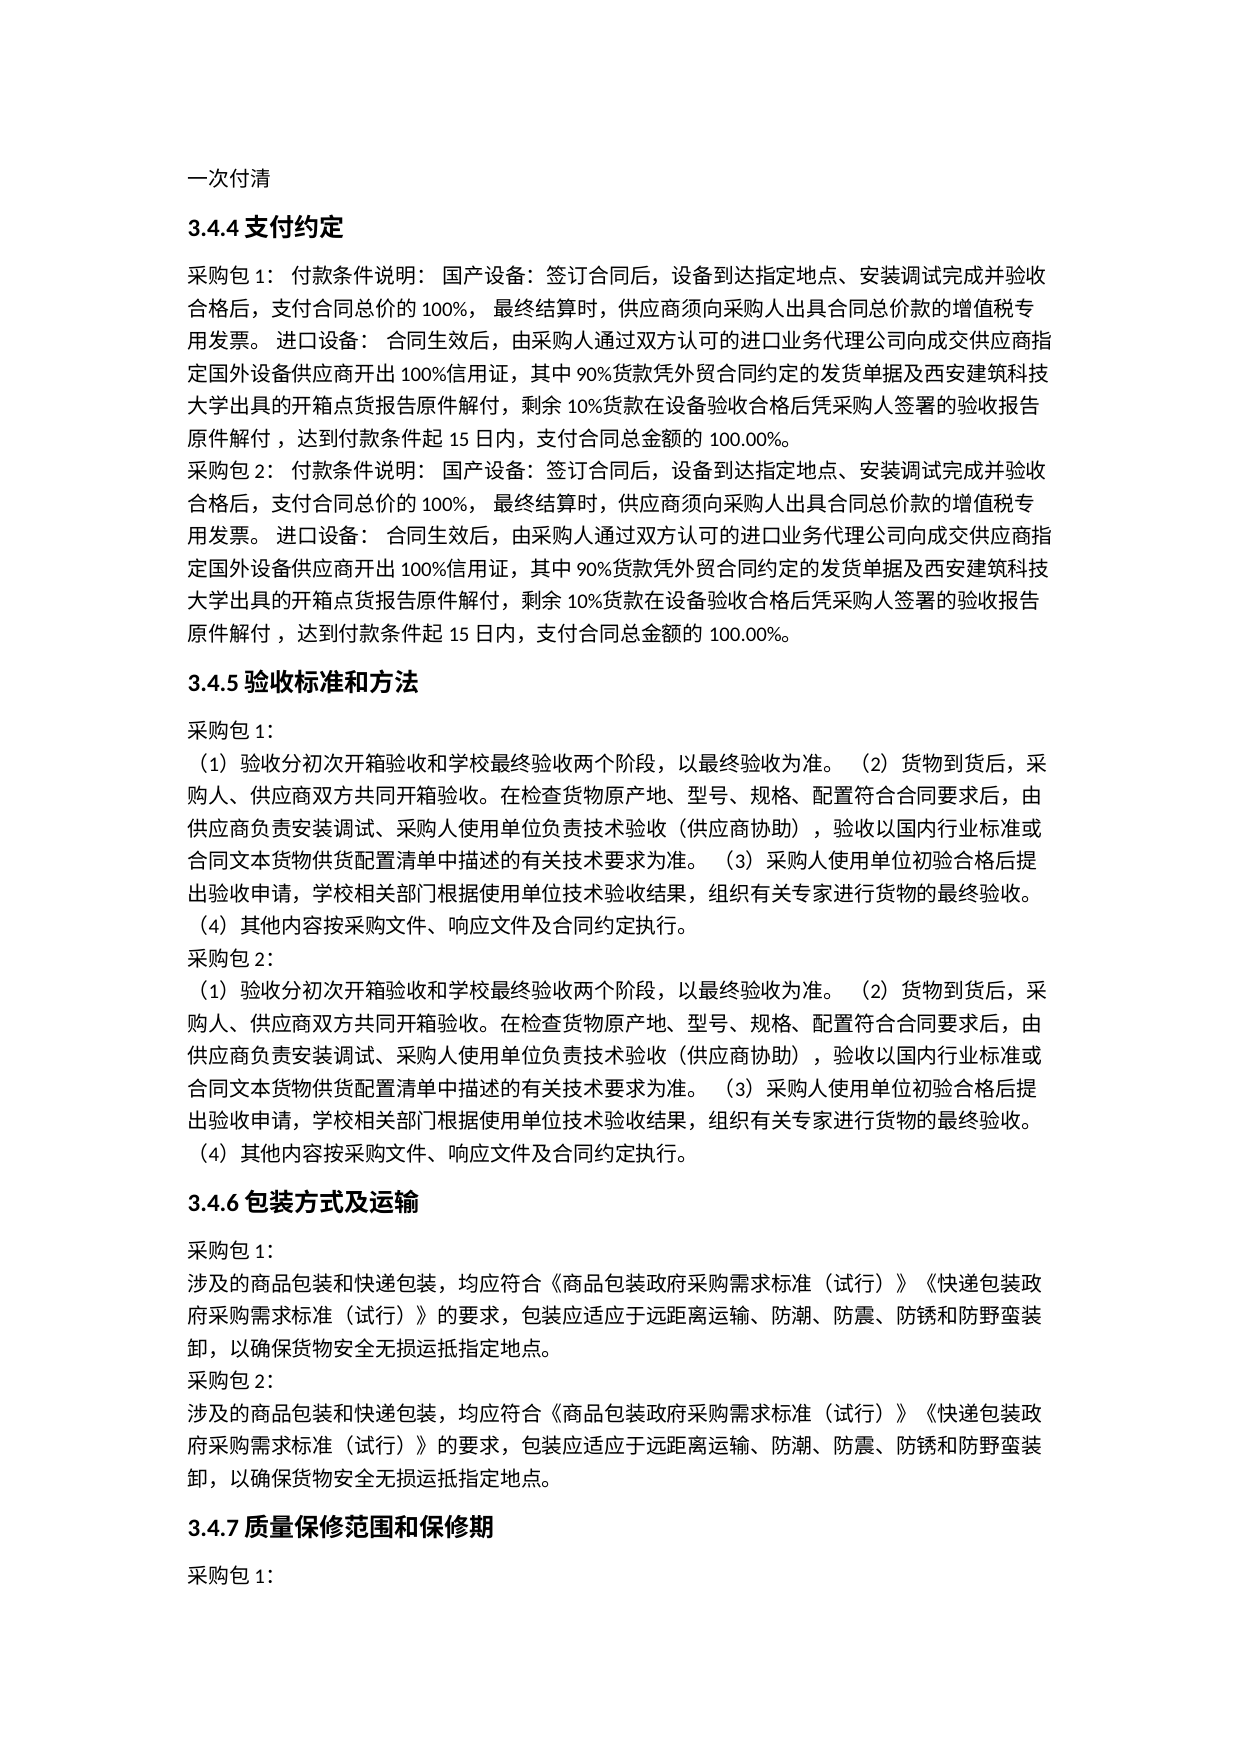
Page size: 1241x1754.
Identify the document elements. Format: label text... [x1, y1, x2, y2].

text 涉及的商品包装和快递包装，均应符合《商品包装政府采购需求标准（试行）》《快递包装政府采购需求标准（试行）》的要求，包装应适应于远距离运输、防潮、防震、防锈和防野蛮装卸，以确保货物安全无损运抵指定地点。 [187, 1267, 1053, 1364]
text （1）验收分初次开箱验收和学校最终验收两个阶段，以最终验收为准。 （2）货物到货后，采购人、供应商双方共同开箱验收。在检查货物原产地、型号、规格、配置符合合同要求后，由供应商负责安装调试、采购人使用单位负责技术验收（供应商协助），验收以国内行业标准或合同文本货物供货配置清单中描述的有关技术要求为准。 （3）采购人使用单位初验合格后提出验收申请，学校相关部门根据使用单位技术验收结果，组织有关专家进行货物的最终验收。 （4）其他内容按采购文件、响应文件及合同约定执行。 [187, 747, 1053, 942]
text 3.4.4支付约定 [187, 194, 1053, 259]
text 采购包2： [187, 942, 1053, 974]
text 采购包1： [187, 1234, 1053, 1267]
text 3.4.7质量保修范围和保修期 [187, 1494, 1053, 1559]
text （1）验收分初次开箱验收和学校最终验收两个阶段，以最终验收为准。 （2）货物到货后，采购人、供应商双方共同开箱验收。在检查货物原产地、型号、规格、配置符合合同要求后，由供应商负责安装调试、采购人使用单位负责技术验收（供应商协助），验收以国内行业标准或合同文本货物供货配置清单中描述的有关技术要求为准。 （3）采购人使用单位初验合格后提出验收申请，学校相关部门根据使用单位技术验收结果，组织有关专家进行货物的最终验收。 （4）其他内容按采购文件、响应文件及合同约定执行。 [187, 974, 1053, 1169]
text 采购包2： [187, 1364, 1053, 1397]
text 一次付清 [187, 162, 1053, 194]
text 3.4.6包装方式及运输 [187, 1169, 1053, 1234]
text 涉及的商品包装和快递包装，均应符合《商品包装政府采购需求标准（试行）》《快递包装政府采购需求标准（试行）》的要求，包装应适应于远距离运输、防潮、防震、防锈和防野蛮装卸，以确保货物安全无损运抵指定地点。 [187, 1397, 1053, 1494]
text 3.4.5验收标准和方法 [187, 649, 1053, 714]
text 采购包1： [187, 714, 1053, 747]
text 采购包2： 付款条件说明： 国产设备：签订合同后，设备到达指定地点、安装调试完成并验收合格后，支付合同总价的100%， 最终结算时，供应商须向采购人出具合同总价款的增值税专用发票。 进口设备： 合同生效后，由采购人通过双方认可的进口业务代理公司向成交供应商指定国外设备供应商开出100%信用证，其中90%货款凭外贸合同约定的发货单据及西安建筑科技大学出具的开箱点货报告原件解付，剩余10%货款在设备验收合格后凭采购人签署的验收报告原件解付 ，达到付款条件起 15 日内，支付合同总金额的 100.00%。 [187, 454, 1053, 649]
text 采购包1： 付款条件说明： 国产设备：签订合同后，设备到达指定地点、安装调试完成并验收合格后，支付合同总价的100%， 最终结算时，供应商须向采购人出具合同总价款的增值税专用发票。 进口设备： 合同生效后，由采购人通过双方认可的进口业务代理公司向成交供应商指定国外设备供应商开出100%信用证，其中90%货款凭外贸合同约定的发货单据及西安建筑科技大学出具的开箱点货报告原件解付，剩余10%货款在设备验收合格后凭采购人签署的验收报告原件解付 ，达到付款条件起 15 日内，支付合同总金额的 100.00%。 [187, 259, 1053, 454]
text 采购包1： [187, 1559, 1053, 1592]
